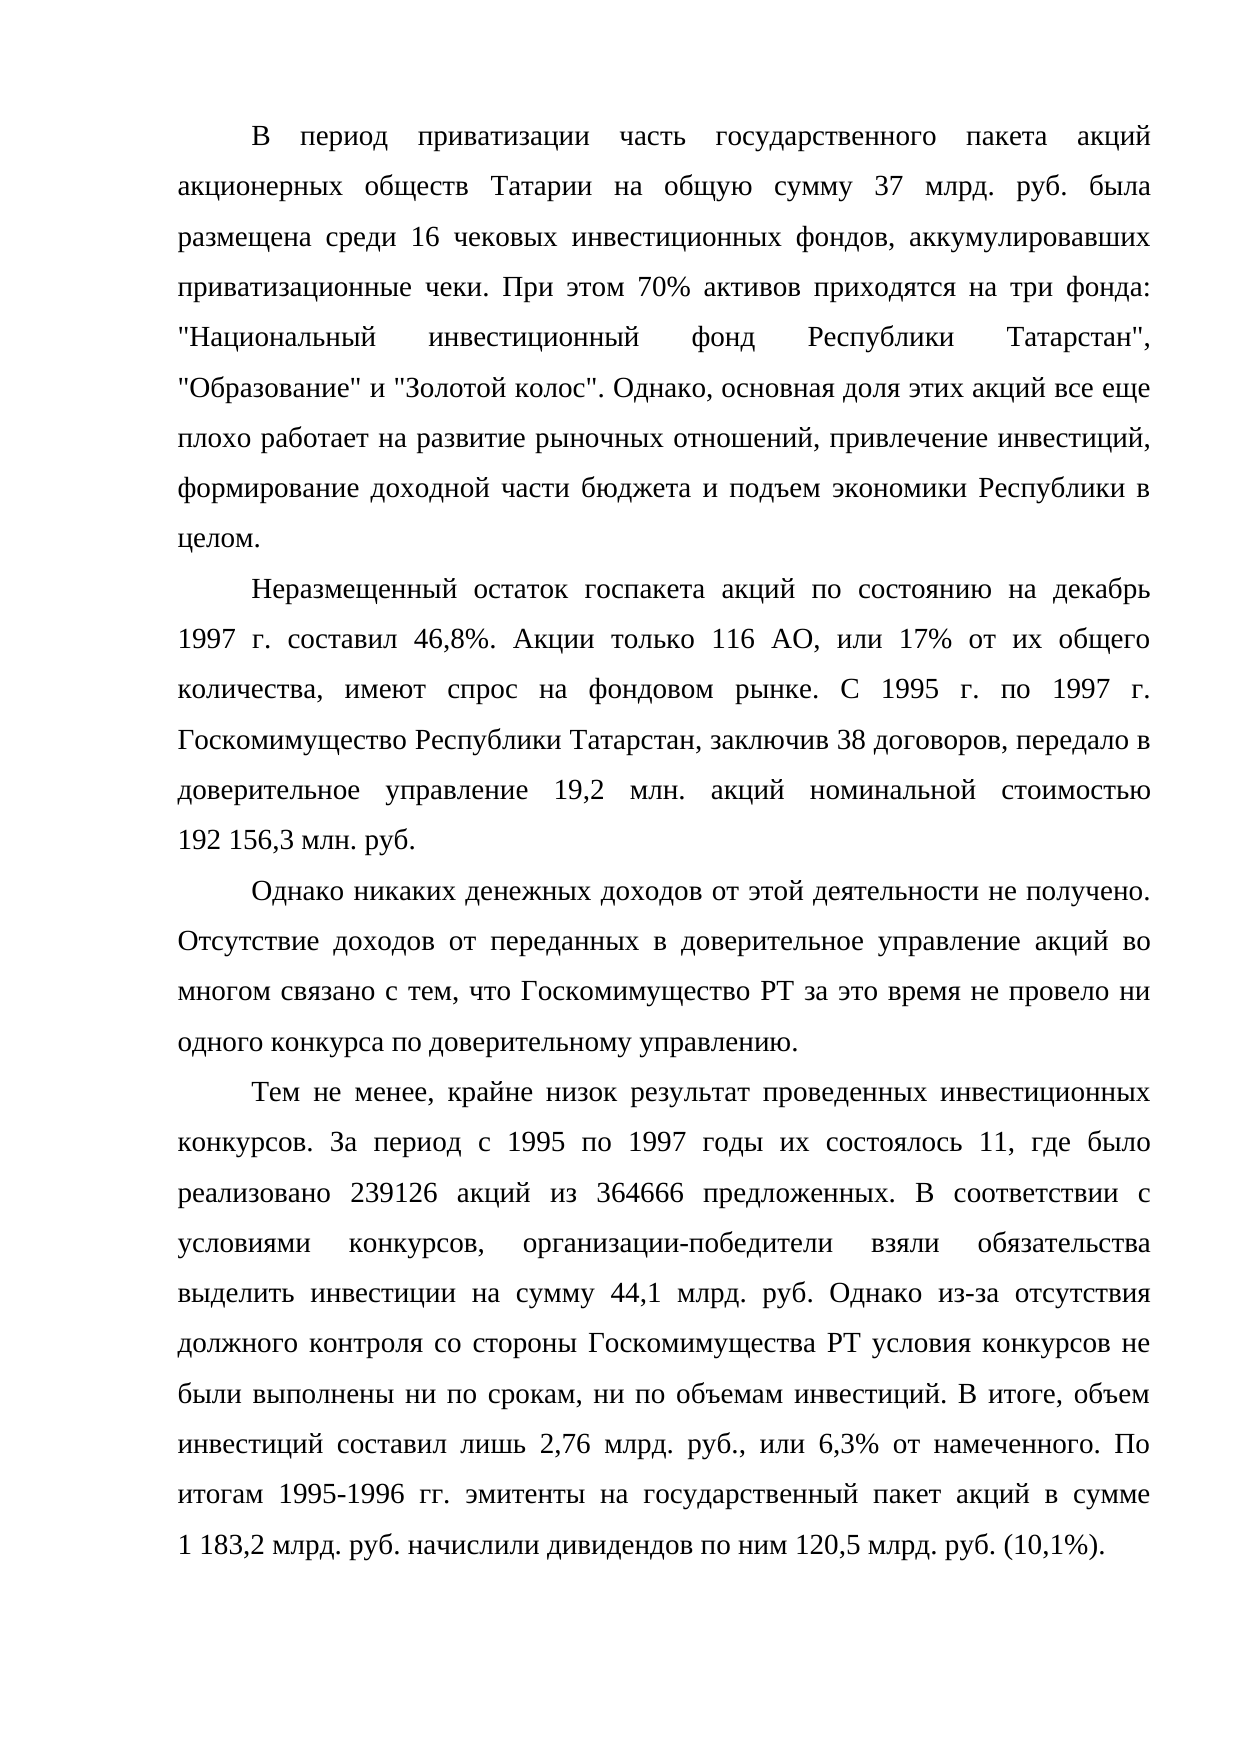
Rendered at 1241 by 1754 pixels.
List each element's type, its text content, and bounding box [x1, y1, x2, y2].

text Неразмещенный остаток госпакета акций по состоянию на декабрь . составил 46,8%. Акции только 116 АО, или 17% от их общего количества, имеют спрос на фондовом рынке. С . по . Госкомимущество Республики Татарстан, заключив 38 договоров, передало в доверительное управление 19,2 млн. акций номинальной стоимостью 192 156,3 млн. руб. [177, 571, 1152, 856]
text Тем не менее, крайне низок результат проведенных инвестиционных конкурсов. За период с 1995 по 1997 годы их состоялось 11, где было реализовано 239126 акций из 364666 предложенных. В соответствии с условиями конкурсов, организации-победители взяли обязательства выделить инвестиции на сумму 44,1 млрд. руб. Однако из-за отсутствия должного контроля со стороны Госкомимущества РТ условия конкурсов не были выполнены ни по срокам, ни по объемам инвестиций. В итоге, объем инвестиций составил лишь 2,76 млрд. руб., или 6,3% от намеченного. По итогам 1995-1996 гг. эмитенты на государственный пакет акций в сумме 1 183,2 млрд. руб. начислили дивидендов по ним 120,5 млрд. руб. (10,1%). [177, 1074, 1152, 1560]
text В период приватизации часть государственного пакета акций акционерных обществ Татарии на общую сумму 37 млрд. руб. была размещена среди 16 чековых инвестиционных фондов, аккумулировавших приватизационные чеки. При этом 70% активов приходятся на три фонда: "Национальный инвестиционный фонд Республики Татарстан", "Образование" и "Золотой колос". Однако, основная доля этих акций все еще плохо работает на развитие рыночных отношений, привлечение инвестиций, формирование доходной части бюджета и подъем экономики Республики в целом. [177, 118, 1152, 554]
text Однако никаких денежных доходов от этой деятельности не получено. Отсутствие доходов от переданных в доверительное управление акций во многом связано с тем, что Госкомимущество РТ за это время не провело ни одного конкурса по доверительному управлению. [177, 873, 1152, 1057]
